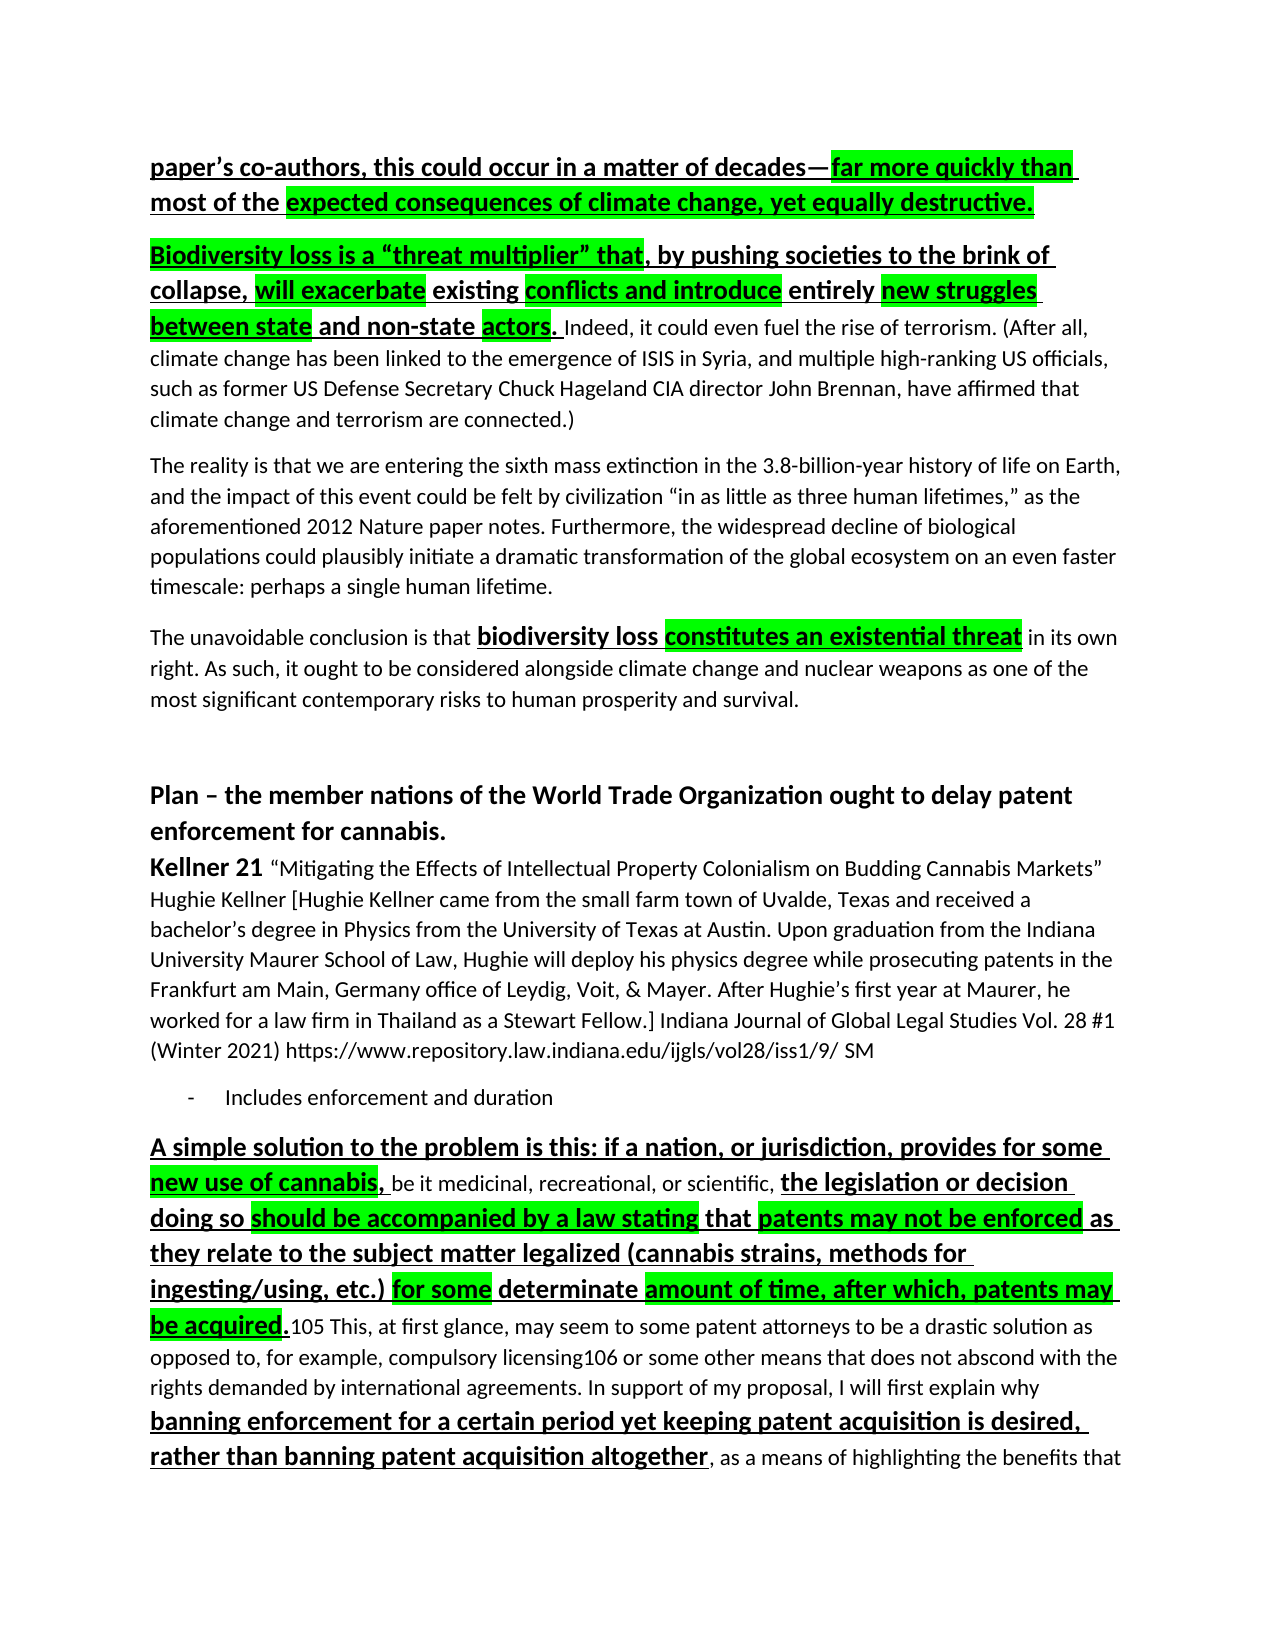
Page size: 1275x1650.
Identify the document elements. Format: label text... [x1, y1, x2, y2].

text The unavoidable conclusion is that biodiversity loss constitutes an existential threat in its own right. As such, it ought to be considered alongside climate change and nuclear weapons as one of the most significant contemporary risks to human prosperity and survival. [150, 619, 1125, 713]
subtitle Plan – the member nations of the World Trade Organization ought to delay patent enforcement for cannabis. [150, 778, 1125, 847]
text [150, 1130, 1125, 1473]
text Biodiversity loss is a “threat multiplier” that, by pushing societies to the brink of collapse, will exacerbate existing conflicts and introduce entirely new struggles between state and non-state actors. Indeed, it could even fuel the rise of terrorism. (After all, climate change has been linked to the emergence of ISIS in Syria, and multiple high-ranking US officials, such as former US Defense Secretary Chuck Hageland CIA director John Brennan, have affirmed that climate change and terrorism are connected.) [150, 238, 1125, 433]
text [150, 150, 1125, 219]
list Includes enforcement and duration [187, 1083, 1125, 1111]
text Kellner 21 “Mitigating the Effects of Intellectual Property Colonialism on Budding Cannabis Markets” Hughie Kellner [Hughie Kellner came from the small farm town of Uvalde, Texas and received a bachelor’s degree in Physics from the University of Texas at Austin. Upon graduation from the Indiana University Maurer School of Law, Hughie will deploy his physics degree while prosecuting patents in the Frankfurt am Main, Germany office of Leydig, Voit, & Mayer. After Hughie’s first year at Maurer, he worked for a law firm in Thailand as a Stewart Fellow.] Indiana Journal of Global Legal Studies Vol. 28 #1 (Winter 2021) https://www.repository.law.indiana.edu/ijgls/vol28/iss1/9/ SM [150, 850, 1125, 1064]
text The reality is that we are entering the sixth mass extinction in the 3.8-billion-year history of life on Earth, and the impact of this event could be felt by civilization “in as little as three human lifetimes,” as the aforementioned 2012 Nature paper notes. Furthermore, the widespread decline of biological populations could plausibly initiate a dramatic transformation of the global ecosystem on an even faster timescale: perhaps a single human lifetime. [150, 452, 1125, 601]
